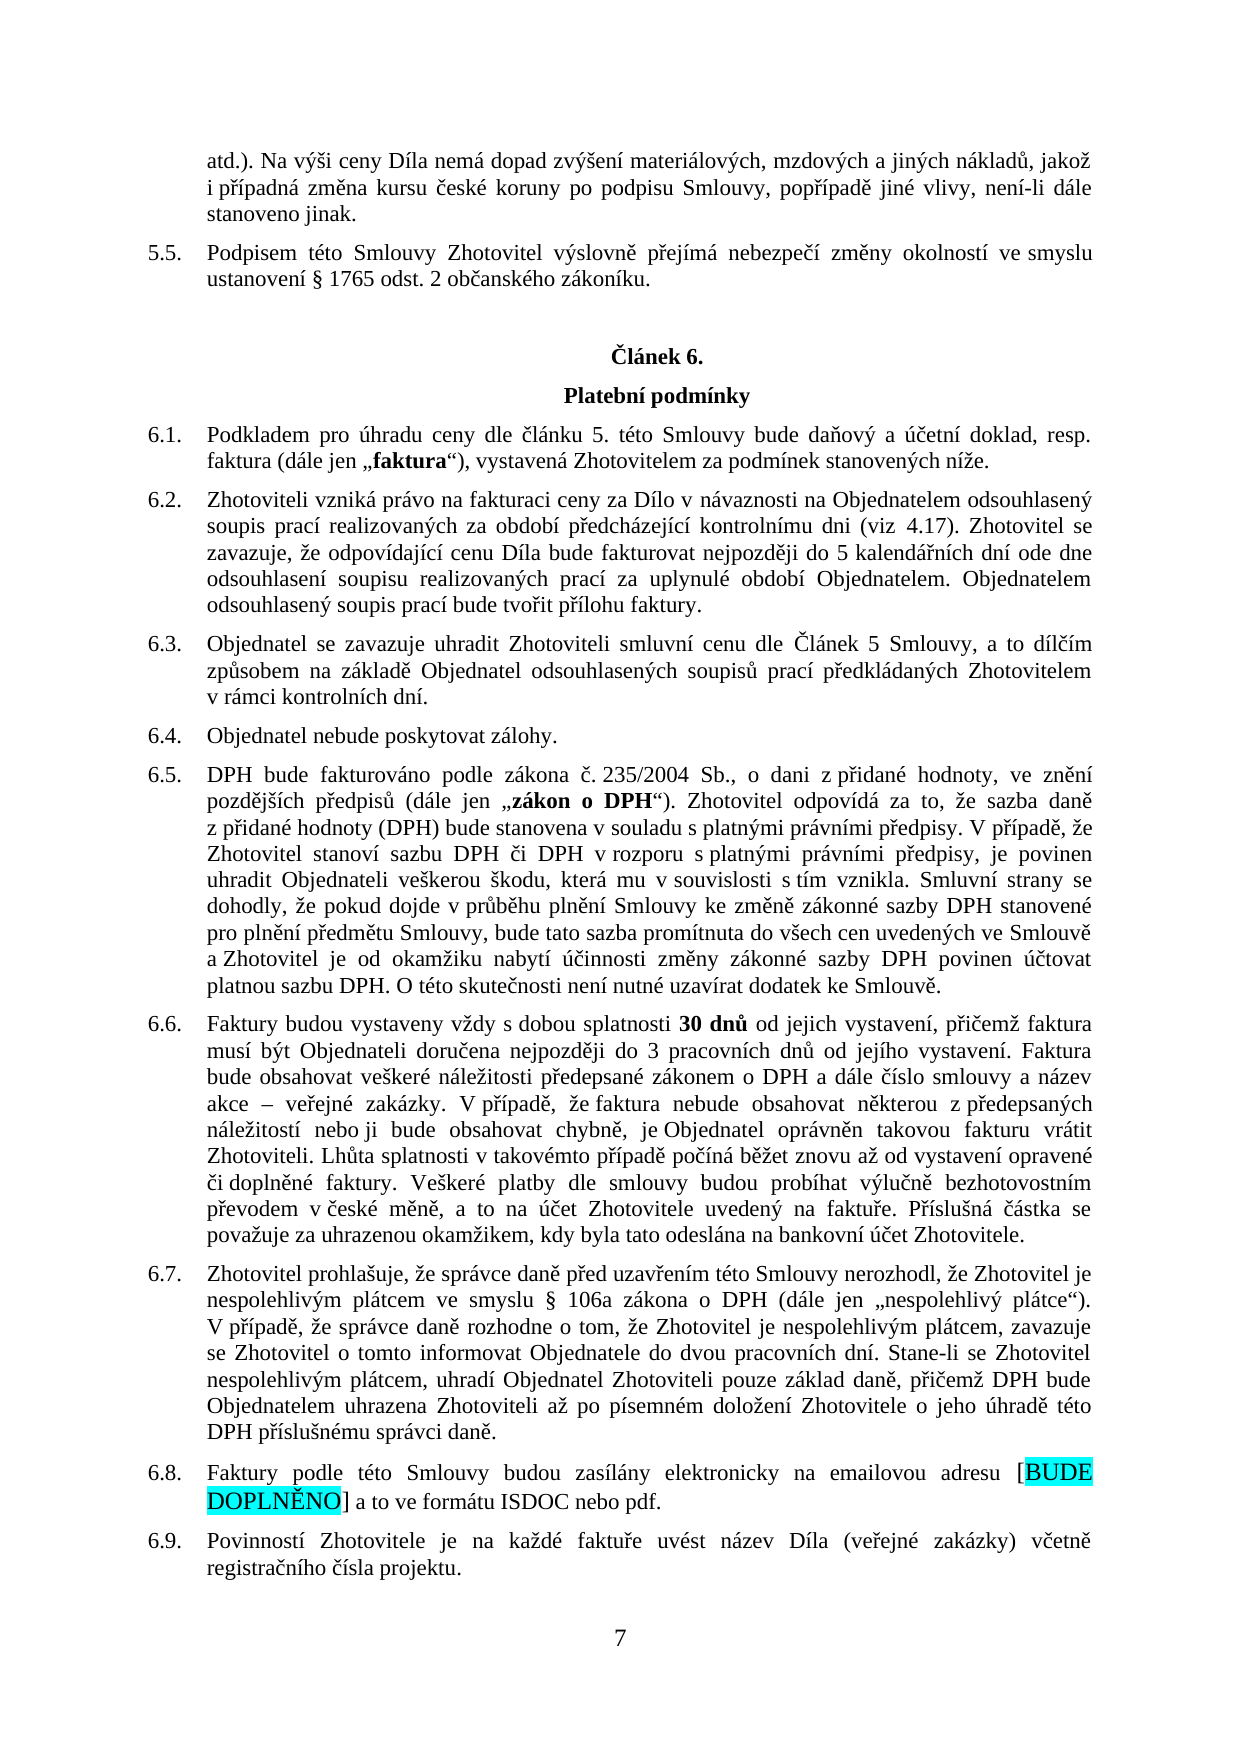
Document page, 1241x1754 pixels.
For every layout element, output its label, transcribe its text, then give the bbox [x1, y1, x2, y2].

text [148, 148, 1093, 227]
text Objednatel nebude poskytovat zálohy. [148, 722, 1093, 748]
text Objednatel se zavazuje uhradit Zhotoviteli smluvní cenu dle Článek 5 Smlouvy, a to dílčím způsobem na základě Objednatel odsouhlasených soupisů prací předkládaných Zhotovitelem v rámci kontrolních dní. [148, 630, 1093, 709]
text Faktury podle této Smlouvy budou zasílány elektronicky na emailovou adresu [BUDE DOPLNĚNO] a to ve formátu ISDOC nebo pdf. [148, 1457, 1093, 1515]
list Podkladem pro úhradu ceny dle článku 5. této Smlouvy bude daňový a účetní doklad, resp. faktura (dále jen „faktura“), vystavená Zhotovitelem za podmínek stanovených níže. [148, 421, 1093, 474]
text Zhotovitel prohlašuje, že správce daně před uzavřením této Smlouvy nerozhodl, že Zhotovitel je nespolehlivým plátcem ve smyslu § 106a zákona o DPH (dále jen „nespolehlivý plátce“). V případě, že správce daně rozhodne o tom, že Zhotovitel je nespolehlivým plátcem, zavazuje se Zhotovitel o tomto informovat Objednatele do dvou pracovních dní. Stane-li se Zhotovitel nespolehlivým plátcem, uhradí Objednatel Zhotoviteli pouze základ daně, přičemž DPH bude Objednatelem uhrazena Zhotoviteli až po písemném doložení Zhotovitele o jeho úhradě této DPH příslušnému správci daně. [148, 1260, 1093, 1445]
text Podpisem této Smlouvy Zhotovitel výslovně přejímá nebezpečí změny okolností ve smyslu ustanovení § 1765 odst. 2 občanského zákoníku. [148, 239, 1093, 292]
text DPH bude fakturováno podle zákona č. 235/2004 Sb., o dani z přidané hodnoty, ve znění pozdějších předpisů (dále jen „zákon o DPH“). Zhotovitel odpovídá za to, že sazba daně z přidané hodnoty (DPH) bude stanovena v souladu s platnými právními předpisy. V případě, že Zhotovitel stanoví sazbu DPH či DPH v rozporu s platnými právními předpisy, je povinen uhradit Objednateli veškerou škodu, která mu v souvislosti s tím vznikla. Smluvní strany se dohodly, že pokud dojde v průběhu plnění Smlouvy ke změně zákonné sazby DPH stanovené pro plnění předmětu Smlouvy, bude tato sazba promítnuta do všech cen uvedených ve Smlouvě a Zhotovitel je od okamžiku nabytí účinnosti změny zákonné sazby DPH povinen účtovat platnou sazbu DPH. O této skutečnosti není nutné uzavírat dodatek ke Smlouvě. [148, 761, 1093, 998]
text Faktury budou vystaveny vždy s dobou splatnosti 30 dnů od jejich vystavení, přičemž faktura musí být Objednateli doručena nejpozději do 3 pracovních dnů od jejího vystavení. Faktura bude obsahovat veškeré náležitosti předepsané zákonem o DPH a dále číslo smlouvy a název akce – veřejné zakázky. V případě, že faktura nebude obsahovat některou z předepsaných náležitostí nebo ji bude obsahovat chybně, je Objednatel oprávněn takovou fakturu vrátit Zhotoviteli. Lhůta splatnosti v takovémto případě počíná běžet znovu až od vystavení opravené či doplněné faktury. Veškeré platby dle smlouvy budou probíhat výlučně bezhotovostním převodem v české měně, a to na účet Zhotovitele uvedený na faktuře. Příslušná částka se považuje za uhrazenou okamžikem, kdy byla tato odeslána na bankovní účet Zhotovitele. [148, 1011, 1093, 1248]
text Platební podmínky [221, 382, 1093, 408]
text Zhotoviteli vzniká právo na fakturaci ceny za Dílo v návaznosti na Objednatelem odsouhlasený soupis prací realizovaných za období předcházející kontrolnímu dni (viz 4.17). Zhotovitel se zavazuje, že odpovídající cenu Díla bude fakturovat nejpozději do 5 kalendářních dní ode dne odsouhlasení soupisu realizovaných prací za uplynulé období Objednatelem. Objednatelem odsouhlasený soupis prací bude tvořit přílohu faktury. [148, 486, 1093, 618]
text Povinností Zhotovitele je na každé faktuře uvést název Díla (veřejné zakázky) včetně registračního čísla projektu. [148, 1527, 1093, 1580]
